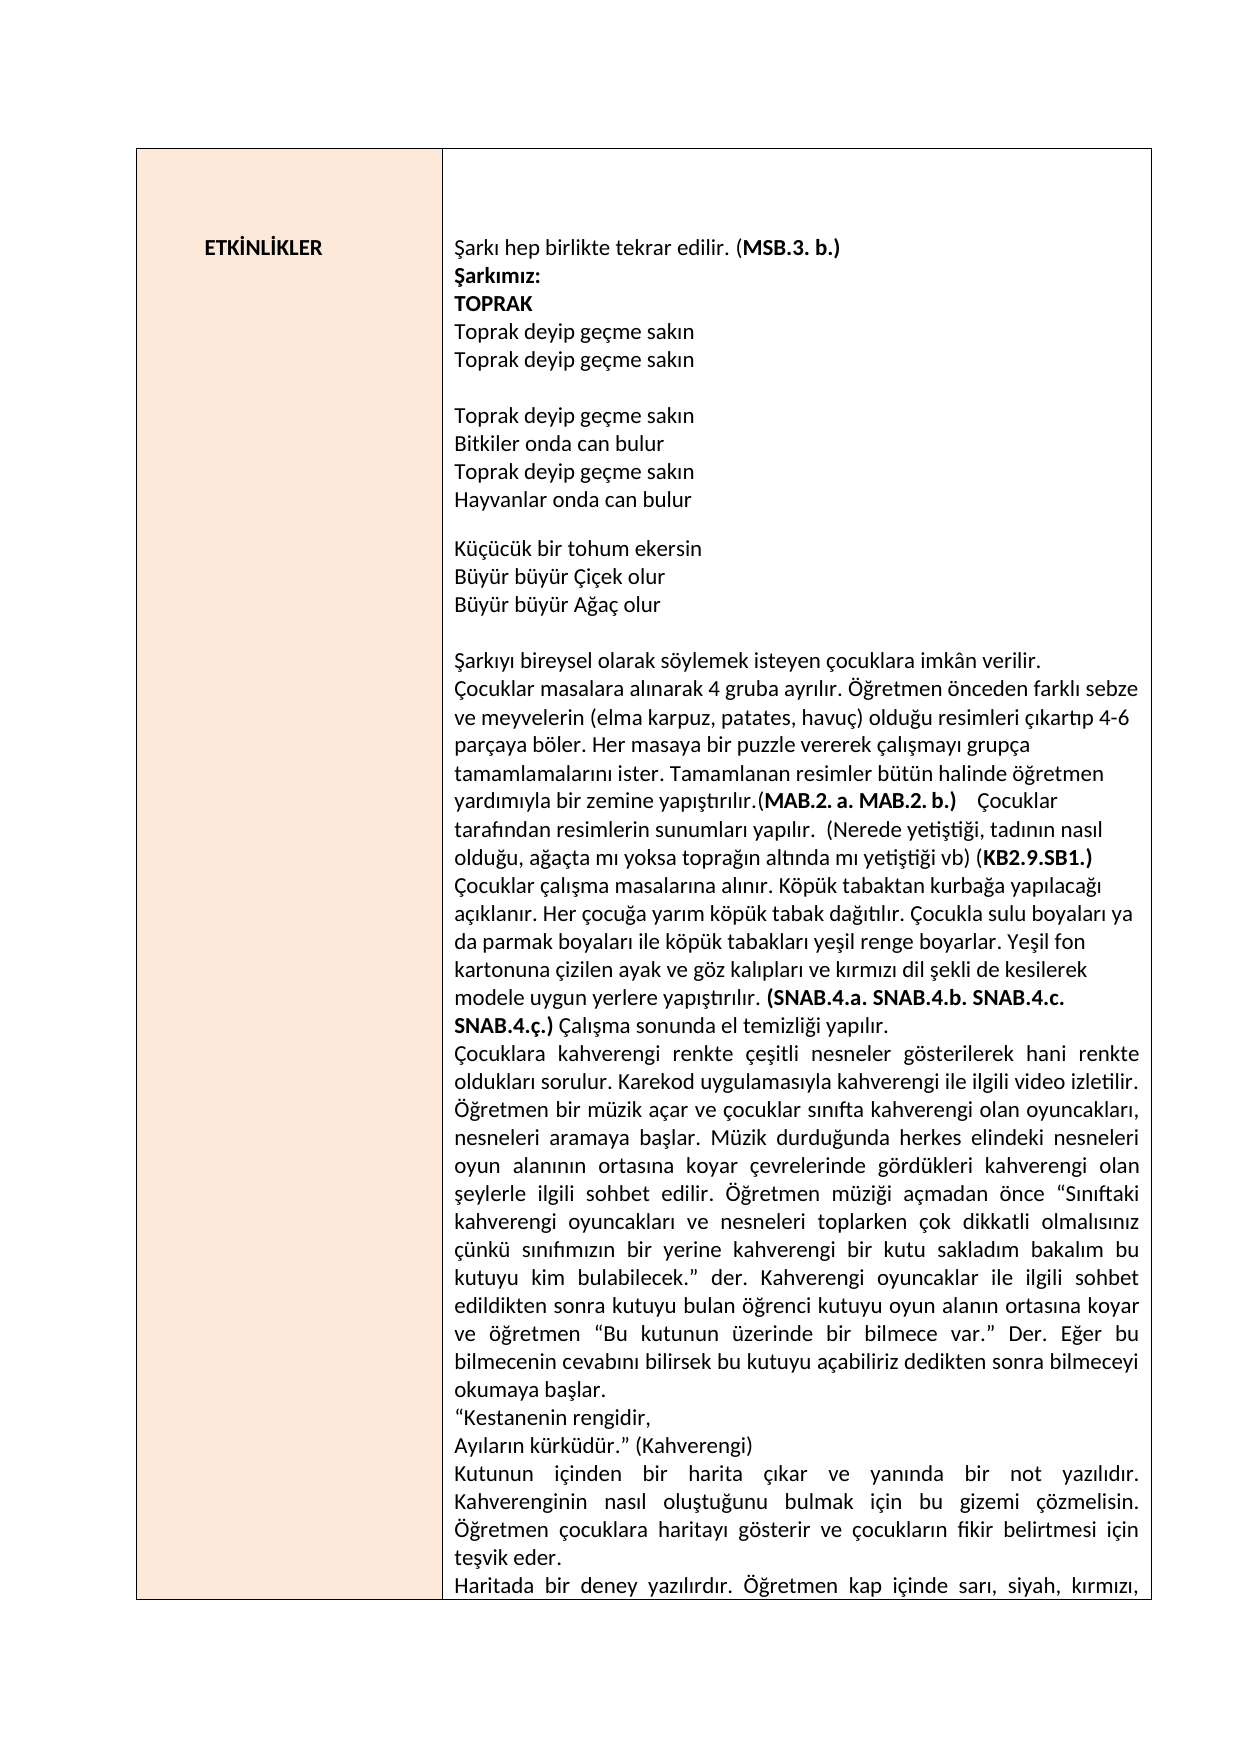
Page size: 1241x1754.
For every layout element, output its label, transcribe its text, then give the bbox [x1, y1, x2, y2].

table_cell ETKİNLİKLER [137, 149, 442, 1599]
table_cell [443, 149, 1151, 1599]
